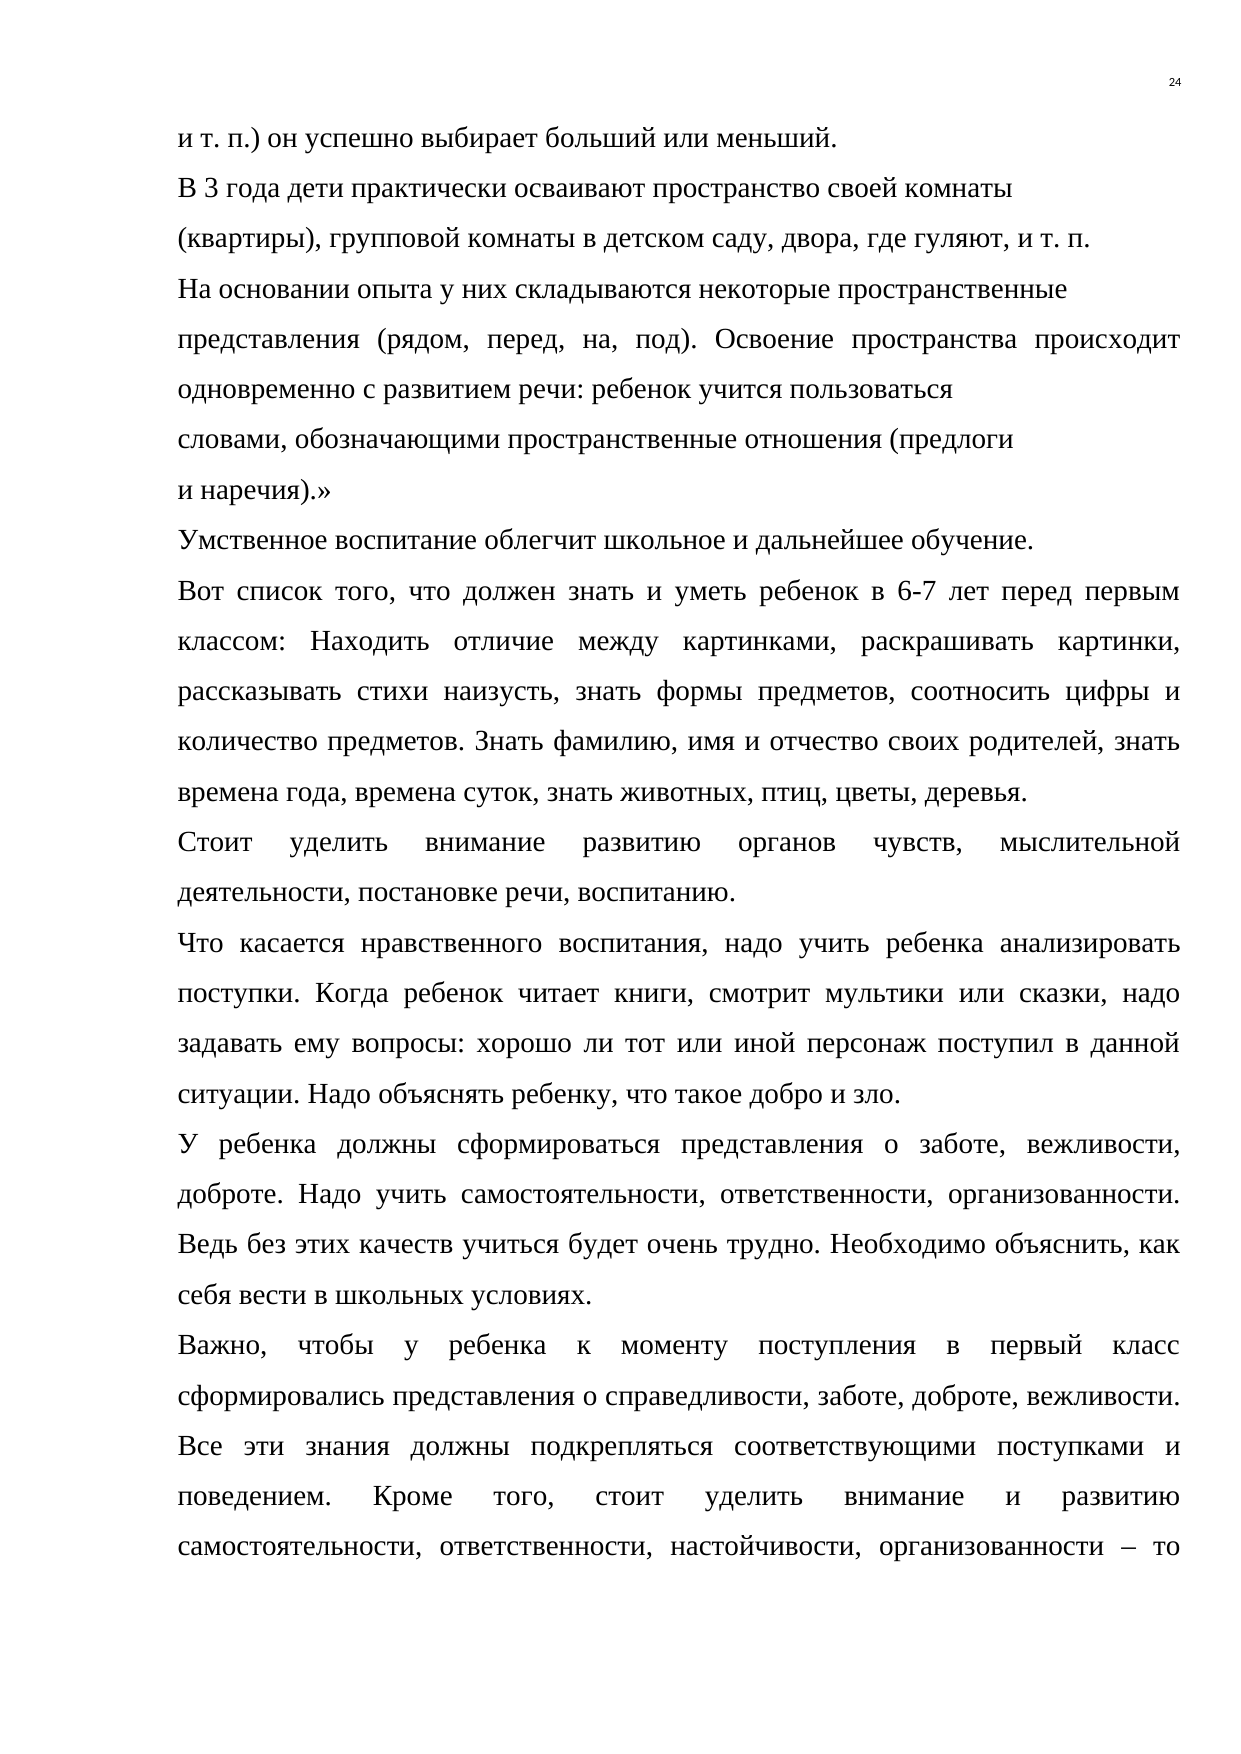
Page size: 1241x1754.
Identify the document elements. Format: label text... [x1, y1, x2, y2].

text Что касается нравственного воспитания, надо учить ребенка анализировать поступки. Когда ребенок читает книги, смотрит мультики или сказки, надо задавать ему вопросы: хорошо ли тот или иной персонаж поступил в данной ситуации. Надо объяснять ребенку, что такое добро и зло. [177, 925, 1181, 1109]
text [177, 1327, 1181, 1562]
text и наречия).» [177, 472, 1181, 506]
text В 3 года дети практически осваивают пространство своей комнаты [177, 170, 1181, 204]
text словами, обозначающими пространственные отношения (предлоги [177, 422, 1181, 455]
text Стоит уделить внимание развитию органов чувств, мыслительной деятельности, постановке речи, воспитанию. [177, 824, 1181, 908]
text (квартиры), групповой комнаты в детском саду, двора, где гуляют, и т. п. [177, 220, 1181, 254]
text Умственное воспитание облегчит школьное и дальнейшее обучение. [177, 522, 1181, 556]
text На основании опыта у них складываются некоторые пространственные [177, 271, 1181, 304]
text представления (рядом, перед, на, под). Освоение пространства происходит одновременно с развитием речи: ребенок учится пользоваться [177, 321, 1181, 405]
text и т. п.) он успешно выбирает больший или меньший. [177, 120, 1181, 153]
text У ребенка должны сформироваться представления о заботе, вежливости, доброте. Надо учить самостоятельности, ответственности, организованности. Ведь без этих качеств учиться будет очень трудно. Необходимо объяснить, как себя вести в школьных условиях. [177, 1126, 1181, 1311]
text Вот список того, что должен знать и уметь ребенок в 6-7 лет перед первым классом: Находить отличие между картинками, раскрашивать картинки, рассказывать стихи наизусть, знать формы предметов, соотносить цифры и количество предметов. Знать фамилию, имя и отчество своих родителей, знать времена года, времена суток, знать животных, птиц, цветы, деревья. [177, 573, 1181, 807]
